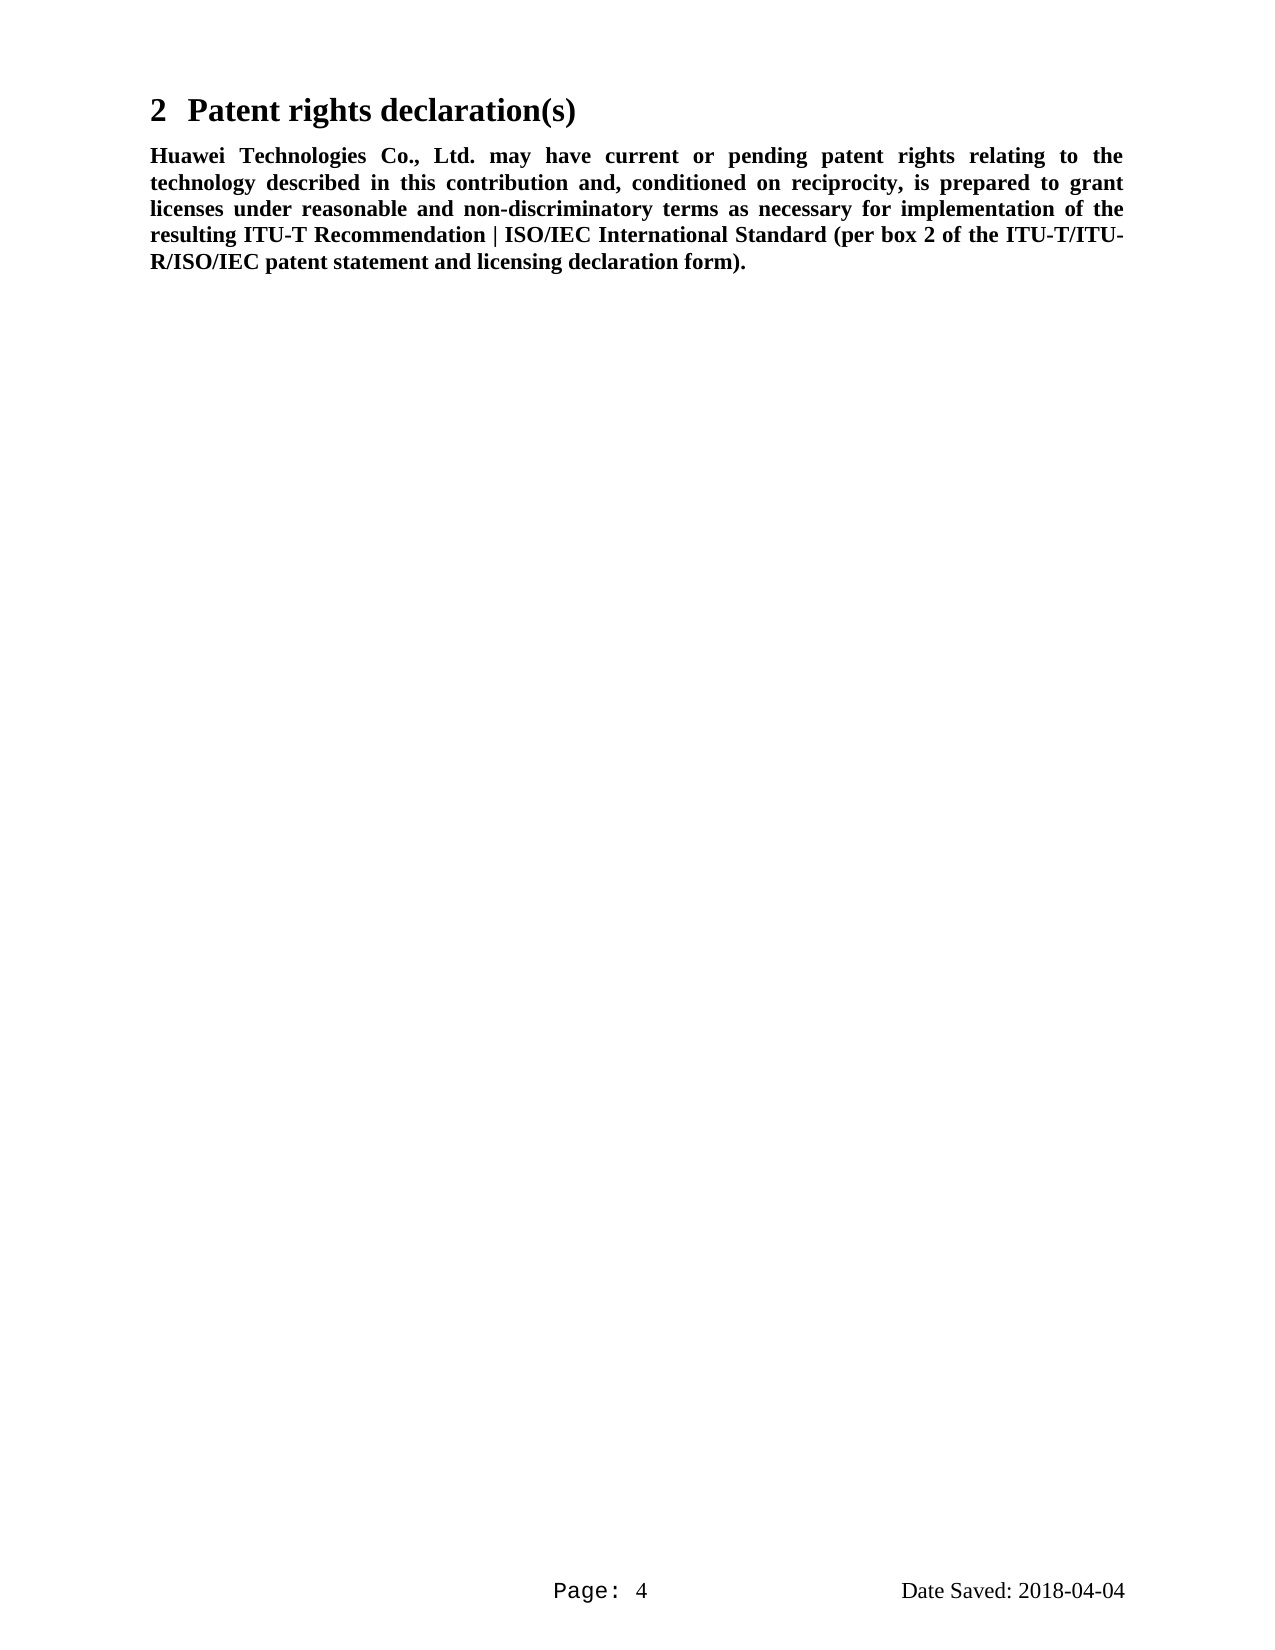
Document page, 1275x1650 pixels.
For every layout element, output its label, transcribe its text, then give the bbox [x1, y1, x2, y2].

text Huawei Technologies Co., Ltd. may have current or pending patent rights relating to the technology described in this contribution and, conditioned on reciprocity, is prepared to grant licenses under reasonable and non-discriminatory terms as necessary for implementation of the resulting ITU-T Recommendation | ISO/IEC International Standard (per box 2 of the ITU-T/ITU-R/ISO/IEC patent statement and licensing declaration form). [150, 142, 1125, 274]
subtitle Patent rights declaration(s) [150, 90, 1125, 128]
